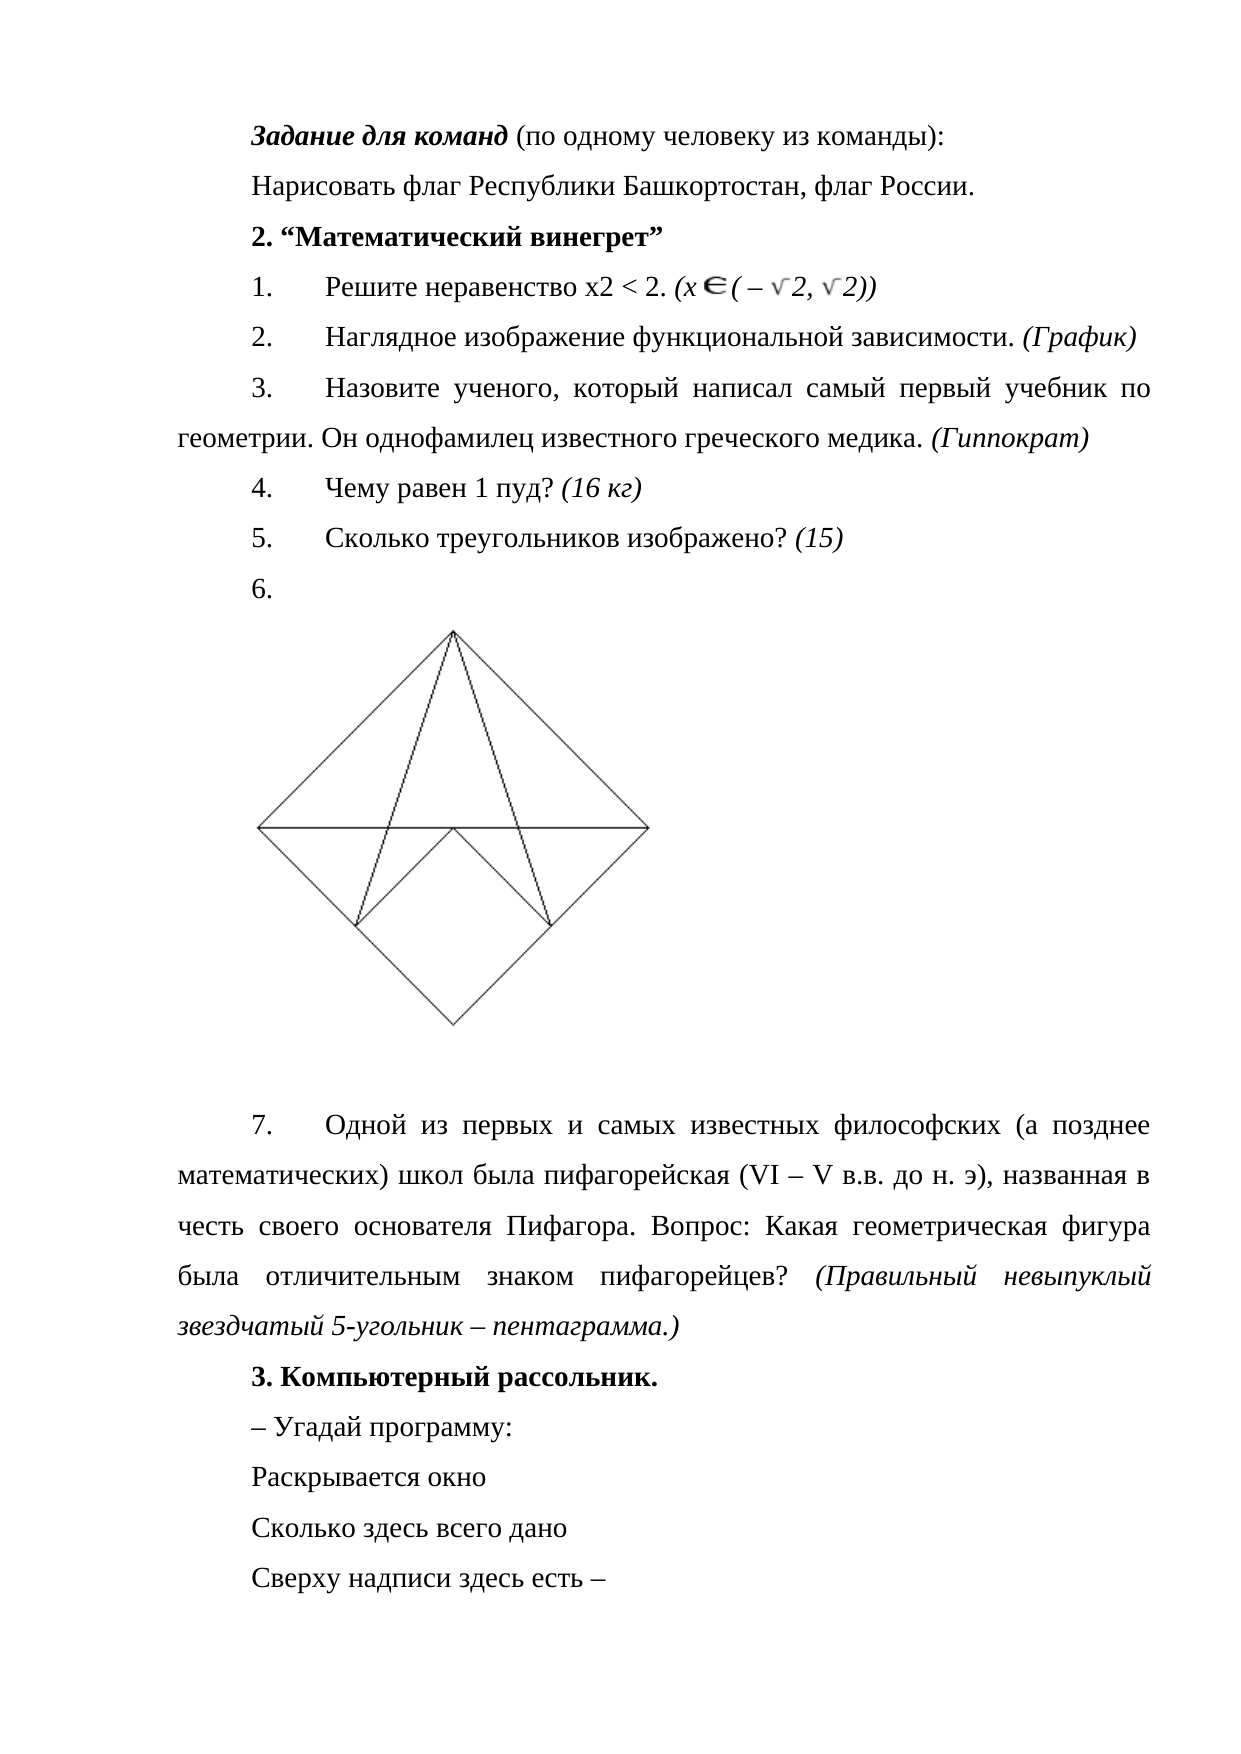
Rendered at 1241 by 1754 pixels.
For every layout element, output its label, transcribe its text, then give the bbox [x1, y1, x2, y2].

text Задание для команд (по одному человеку из команды): [177, 118, 1152, 152]
list Решите неравенство х2 < 2. (х ( – 2, 2)) [177, 269, 1152, 303]
list Одной из первых и самых известных философских (а позднее математических) школ была пифагорейская (VI – V в.в. до н. э), названная в честь своего основателя Пифагора. Вопрос: Какая геометрическая фигура была отличительным знаком пифагорейцев? (Правильный невыпуклый звездчатый 5-угольник – пентаграмма.) [177, 1107, 1152, 1342]
text Сколько здесь всего дано [177, 1510, 1152, 1543]
text 2. “Математический винегрет” [177, 219, 1152, 252]
list Назовите ученого, который написал самый первый учебник по геометрии. Он однофамилец известного греческого медика. (Гиппократ) [177, 370, 1152, 453]
text 3. Компьютерный рассольник. [177, 1359, 1152, 1392]
text Нарисовать флаг Республики Башкортостан, флаг России. [177, 168, 1152, 202]
list Сколько треугольников изображено? (15) [177, 521, 1152, 554]
picture [820, 274, 843, 297]
text Сверху надписи здесь есть – [177, 1560, 1152, 1593]
text Раскрывается окно [177, 1459, 1152, 1493]
text – Угадай программу: [177, 1409, 1152, 1443]
list Чему равен 1 пуд? () [177, 470, 1152, 504]
picture [251, 621, 656, 1040]
list Наглядное изображение функциональной зависимости. (График) [177, 319, 1152, 353]
picture [704, 274, 731, 297]
picture [769, 274, 792, 297]
